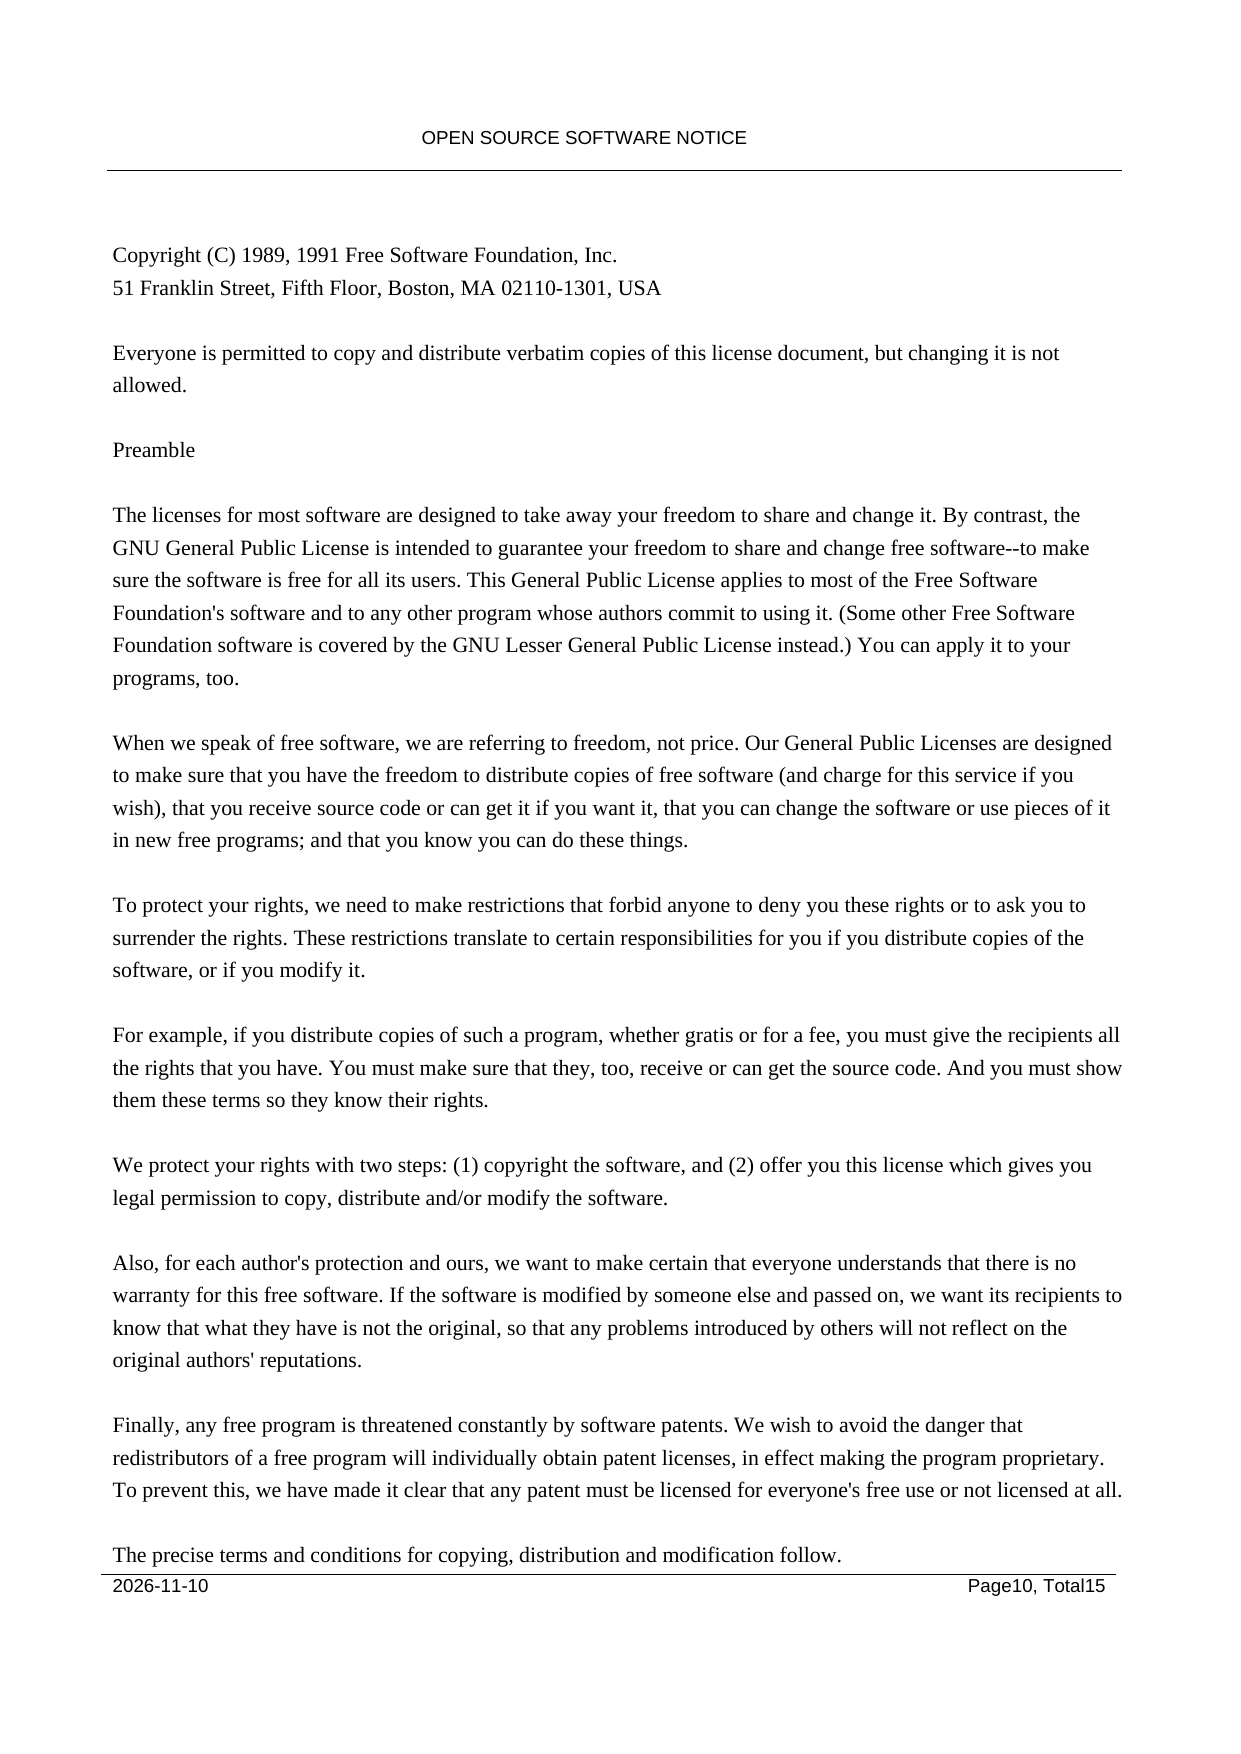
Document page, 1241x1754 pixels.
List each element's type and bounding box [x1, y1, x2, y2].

text [112, 206, 1128, 1571]
